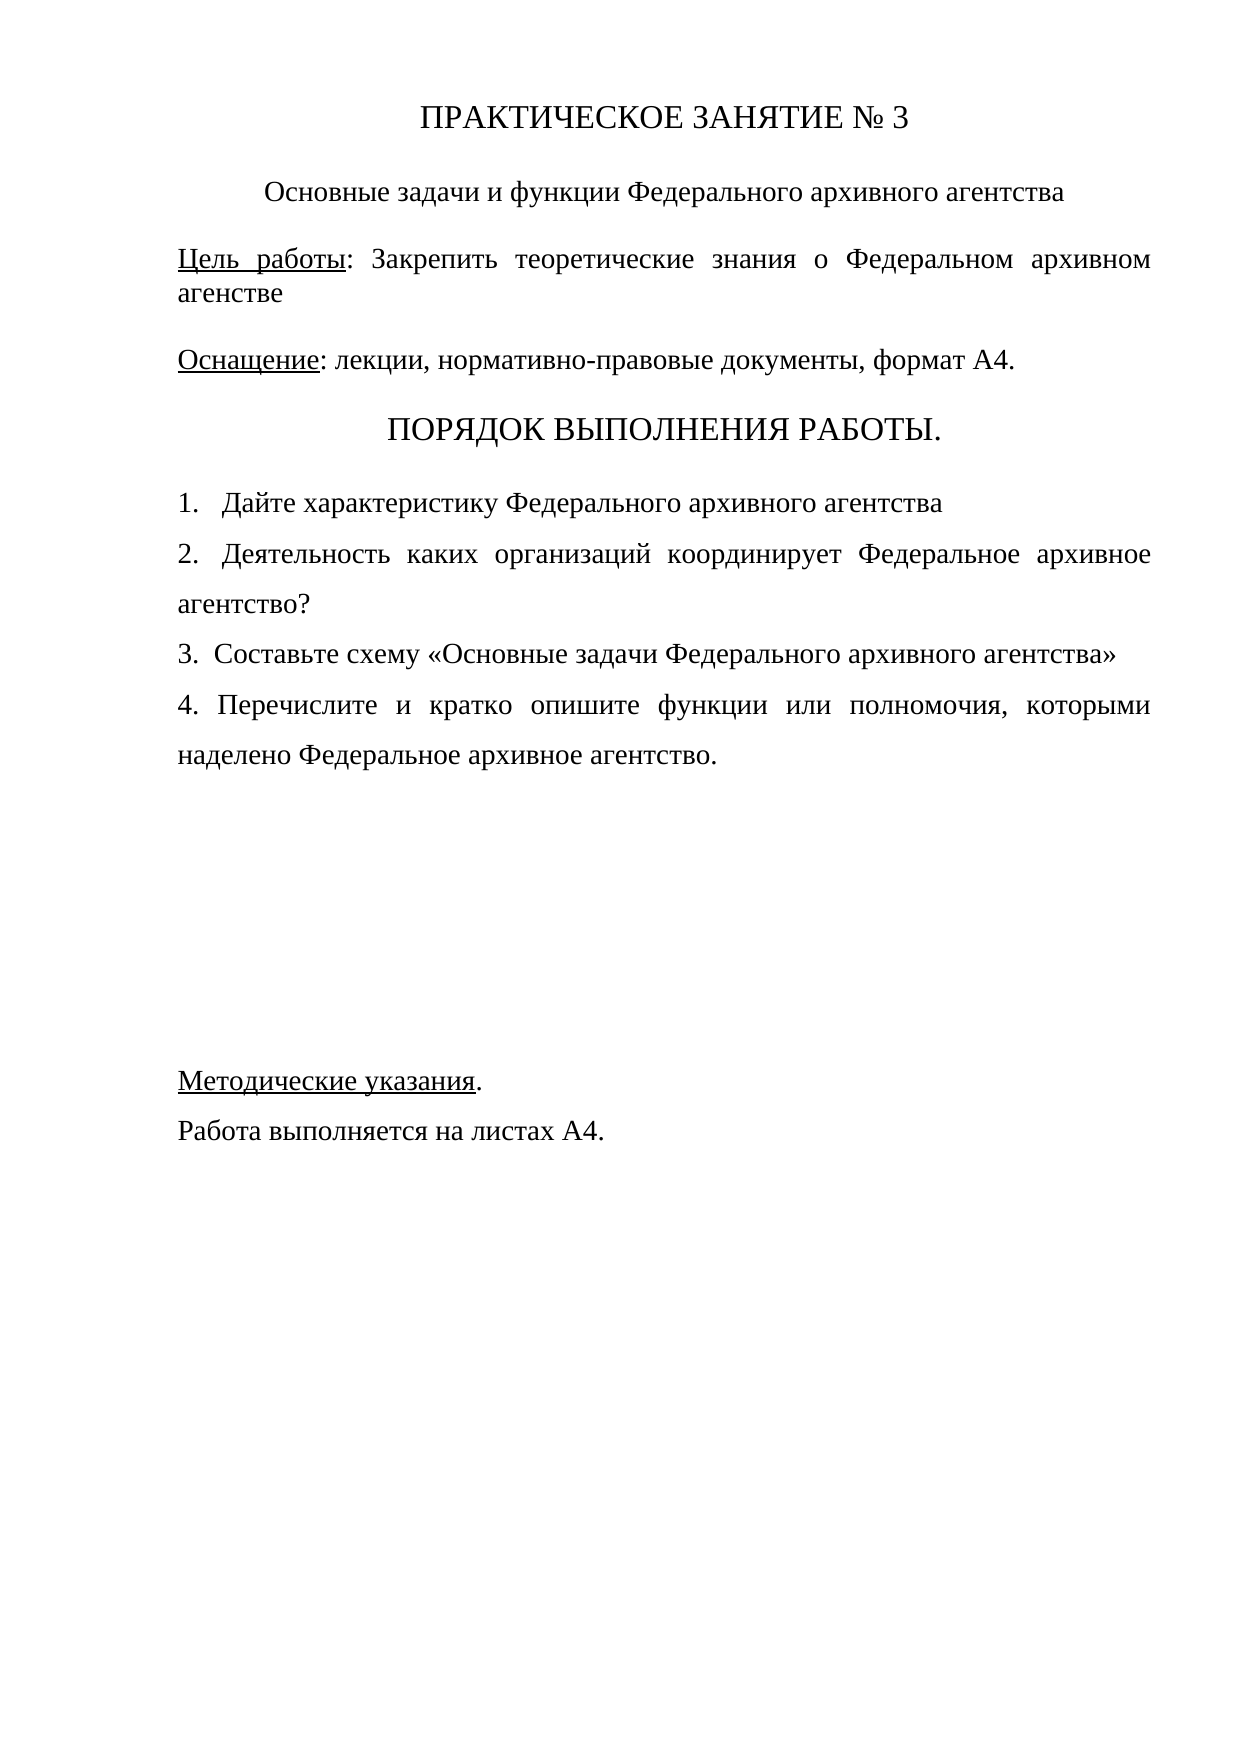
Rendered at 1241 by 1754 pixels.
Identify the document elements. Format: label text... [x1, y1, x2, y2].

list Дайте характеристику Федерального архивного агентства [177, 486, 1152, 519]
text Методические указания. [177, 1063, 1152, 1096]
text 3. Составьте схему «Основные задачи Федерального архивного агентства» [177, 636, 1152, 670]
text Основные задачи и функции Федерального архивного агентства [177, 174, 1152, 208]
text Цель работы: Закрепить теоретические знания о Федеральном архивном агенстве [177, 241, 1152, 308]
text ПОРЯДОК ВЫПОЛНЕНИЯ РАБОТЫ. [177, 409, 1152, 447]
list Деятельность каких организаций координирует Федеральное архивное агентство? [177, 536, 1152, 620]
text Работа выполняется на листах А4. [177, 1113, 1152, 1147]
text ПРАКТИЧЕСКОЕ ЗАНЯТИЕ № 3 [177, 97, 1152, 136]
text 4. Перечислите и кратко опишите функции или полномочия, которыми наделено Федеральное архивное агентство. [177, 687, 1152, 771]
text Оснащение: лекции, нормативно-правовые документы, формат А4. [177, 342, 1152, 375]
